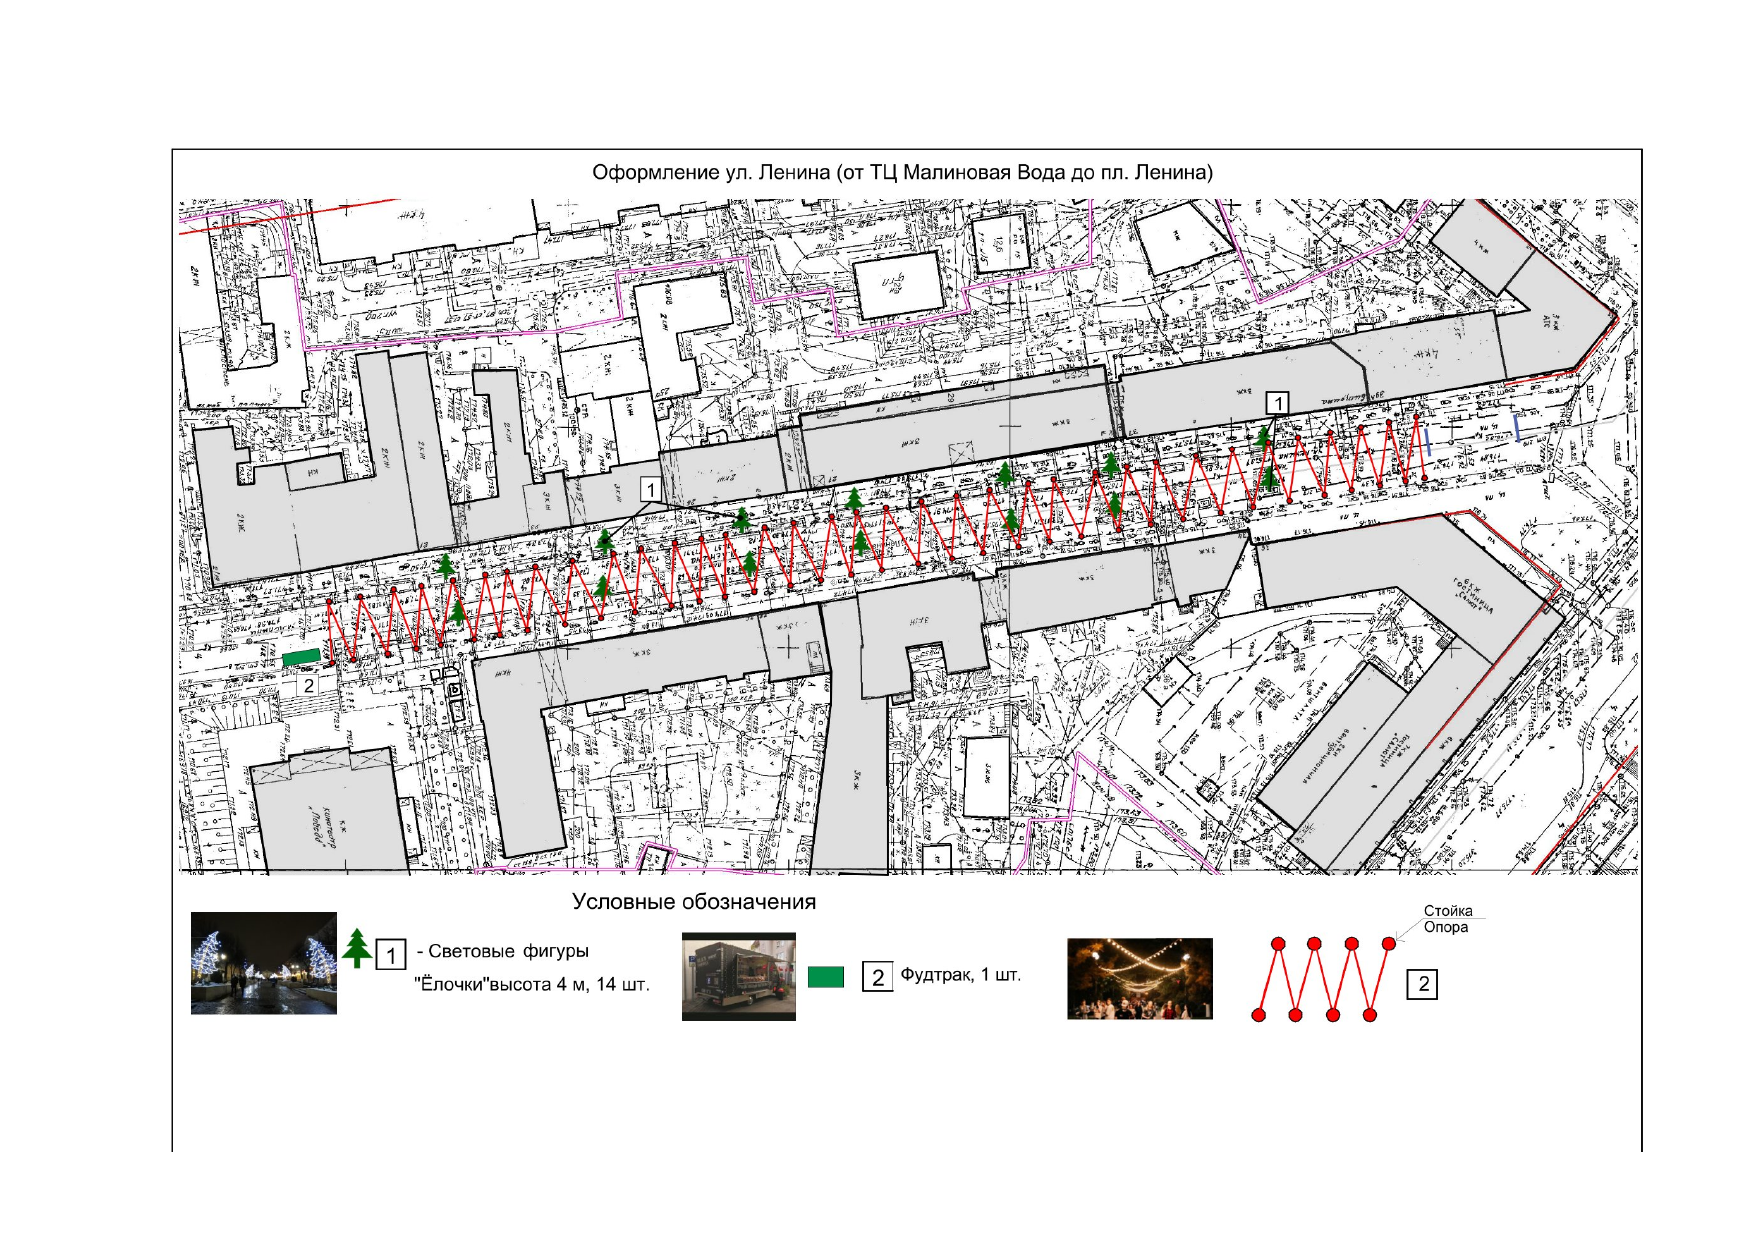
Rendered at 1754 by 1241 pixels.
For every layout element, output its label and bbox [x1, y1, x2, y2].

picture [154, 131, 1659, 1152]
